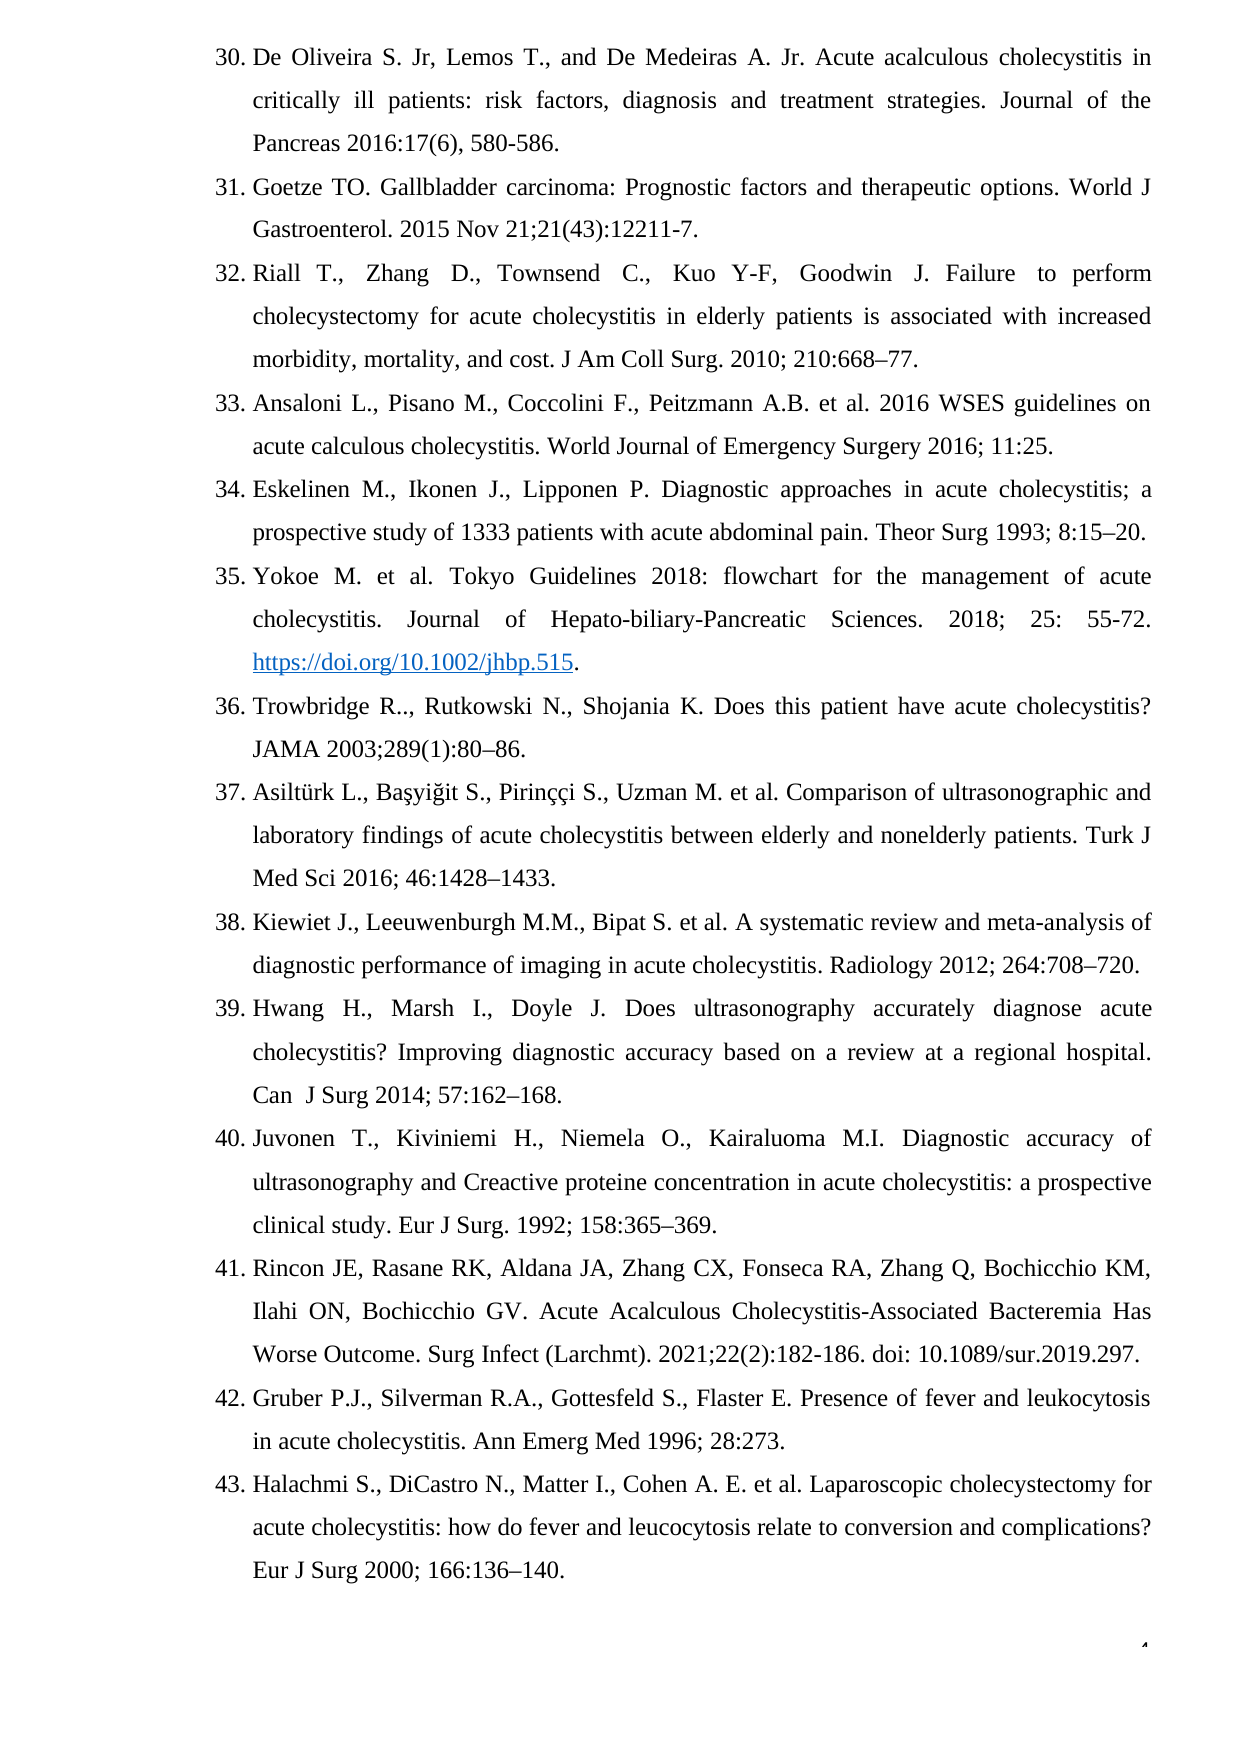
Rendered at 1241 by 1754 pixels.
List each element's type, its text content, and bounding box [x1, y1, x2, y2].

list Halachmi S., DiCastro N., Matter I., Cohen A. E. et al. Laparoscopic cholecystectomy for acute cholecystitis: how do fever and leucocytosis relate to conversion and complications? Eur J Surg 2000; 166:136–140. [215, 1469, 1152, 1584]
list Juvonen T., Kiviniemi H., Niemela O., Kairaluoma M.I. Diagnostic accuracy of ultrasonography and Creactive proteine concentration in acute cholecystitis: a prospective clinical study. Eur J Surg. 1992; 158:365–369. [215, 1123, 1152, 1238]
list Hwang H., Marsh I., Doyle J. Does ultrasonography accurately diagnose acute cholecystitis? Improving diagnostic accuracy based on a review at a regional hospital. Can J Surg 2014; 57:162–168. [215, 993, 1152, 1108]
list Goetze TO. Gallbladder carcinoma: Prognostic factors and therapeutic options. World J Gastroenterol. 2015 Nov 21;21(43):12211-7. [215, 172, 1151, 243]
list Ansaloni L., Pisano M., Coccolini F., Peitzmann A.B. et al. 2016 WSES guidelines on acute calculous cholecystitis. World Journal of Emergency Surgery 2016; 11:25. [215, 388, 1152, 460]
list Riall T., Zhang D., Townsend C., Kuo Y-F, Goodwin J. Failure to perform cholecystectomy for acute cholecystitis in elderly patients is associated with increased morbidity, mortality, and cost. J Am Coll Surg. 2010; 210:668–77. [215, 258, 1152, 373]
list Asiltürk L., Başyiğit S., Pirinççi S., Uzman M. et al. Comparison of ultrasonographic and laboratory findings of acute cholecystitis between elderly and nonelderly patients. Turk J Med Sci 2016; 46:1428–1433. [215, 777, 1151, 892]
list Kiewiet J., Leeuwenburgh M.M., Bipat S. et al. A systematic review and meta-аnalysis of diagnostic performance of imaging in acute cholecystitis. Radiology 2012; 264:708–720. [215, 907, 1152, 979]
list Gruber P.J., Silverman R.A., Gottesfeld S., Flaster E. Presence of fever and leukocytosis in acute cholecystitis. Ann Emerg Med 1996; 28:273. [215, 1383, 1151, 1455]
list Rincon JE, Rasane RK, Aldana JA, Zhang CX, Fonseca RA, Zhang Q, Bochicchio KM, Ilahi ON, Bochicchio GV. Acute Acalculous Cholecystitis-Associated Bacteremia Has Worse Outcome. Surg Infect (Larchmt). 2021;22(2):182-186. doi: 10.1089/sur.2019.297. [215, 1253, 1152, 1368]
list Trowbridge R.., Rutkowski N., Shojania K. Does this patient have acute cholecystitis? JAMA 2003;289(1):80–86. [215, 691, 1152, 762]
list De Oliveira S. Jr, Lemos T., and De Medeiras A. Jr. Acute acalculous cholecystitis in critically ill patients: risk factors, diagnosis and treatment strategies. Journal of the Pancreas 2016:17(6), 580-586. [215, 42, 1152, 157]
list Yokoe M. et al. Tokyo Guidelines 2018: flowchart for the management of acute cholecystitis. Journal of Hepato-biliary-Pancreatic Sciences. 2018; 25: 55-72. https://doi.org/10.1002/jhbp.515. [215, 561, 1152, 676]
list Eskelinen M., Ikonen J., Lipponen P. Diagnostic approaches in acute cholecystitis; a prospective study of 1333 patients with acute abdominal pain. Theor Surg 1993; 8:15–20. [215, 474, 1152, 546]
